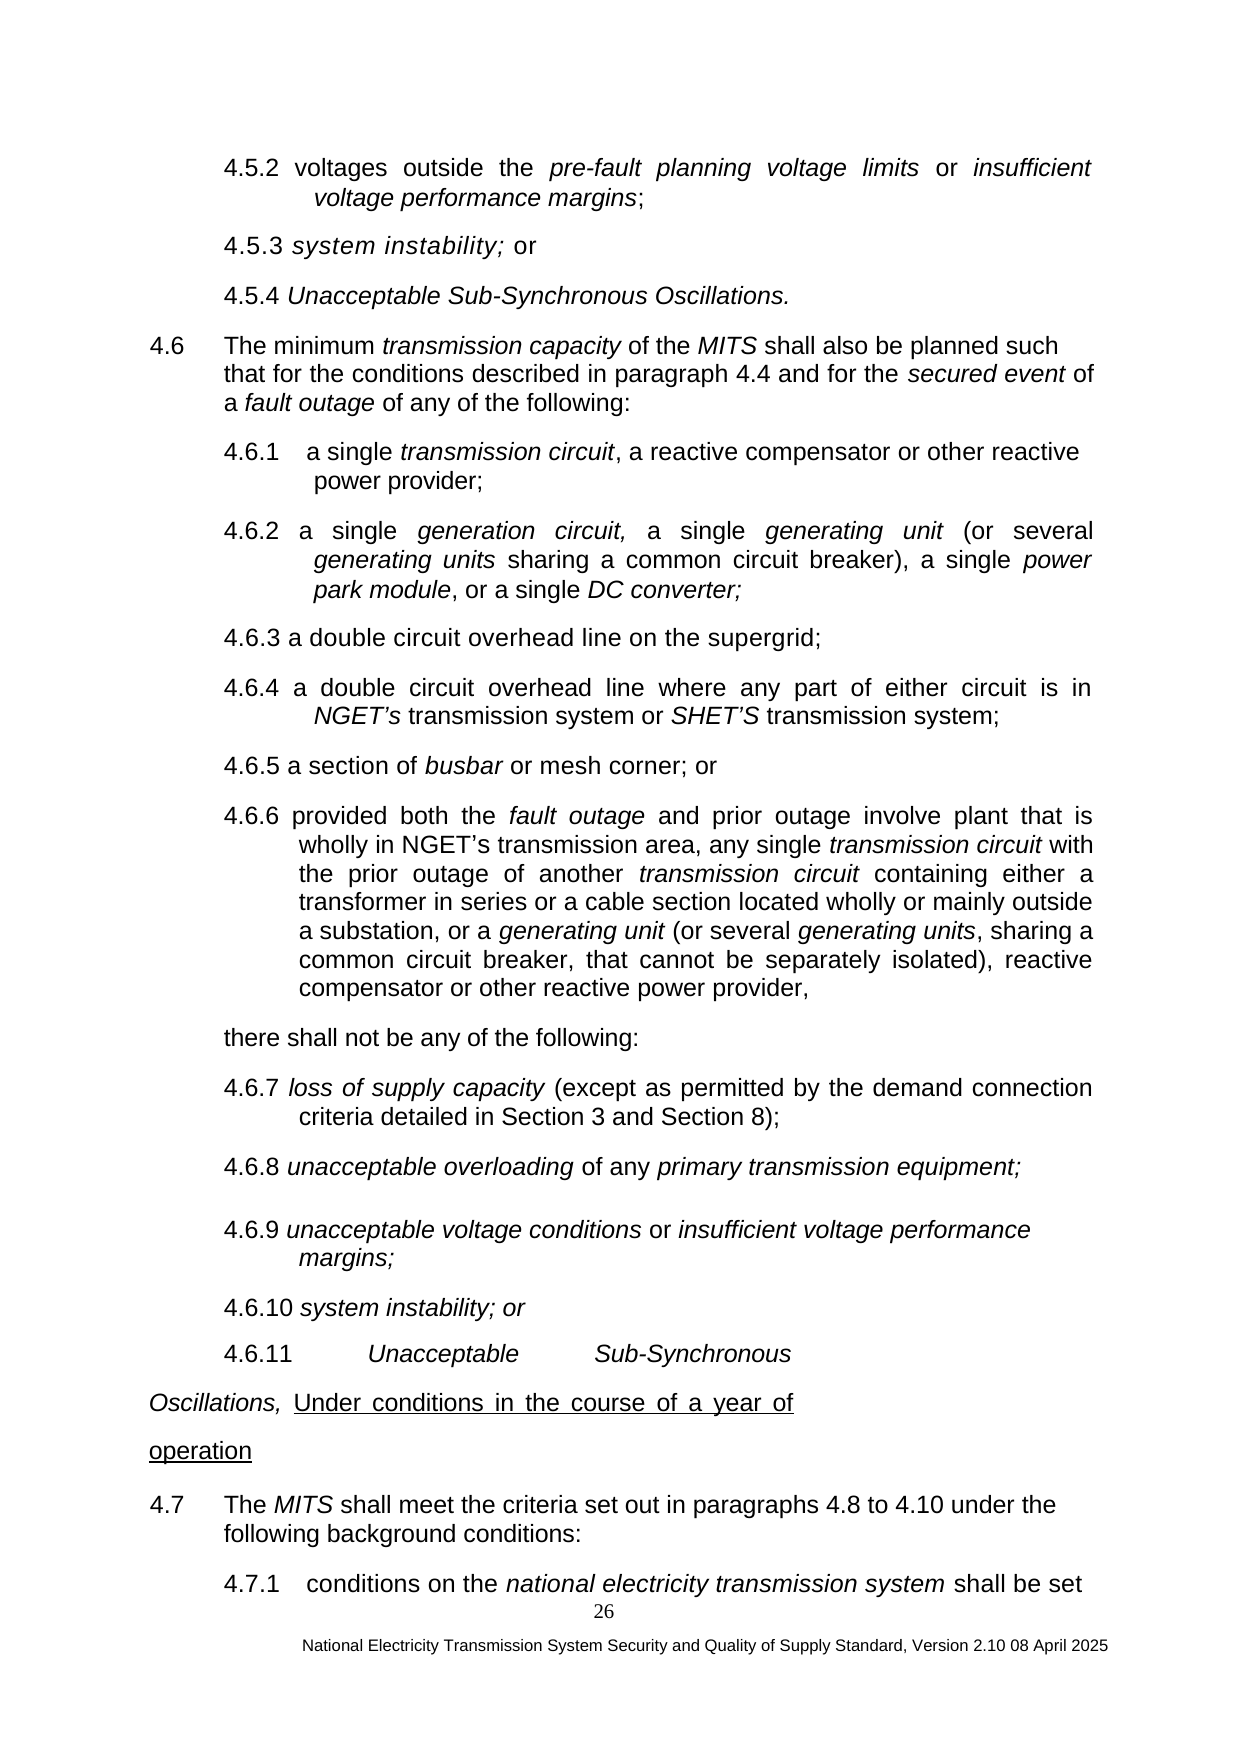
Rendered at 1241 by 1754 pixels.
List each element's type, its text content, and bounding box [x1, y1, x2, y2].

text 4.6.10 system instability; or [223, 1294, 1109, 1322]
text 4.5.4 Unacceptable Sub-Synchronous Oscillations. [223, 281, 1109, 311]
text 4.7 The MITS shall meet the criteria set out in paragraphs 4.8 to 4.10 under the [148, 1491, 1109, 1519]
text 4.6.9 unacceptable voltage conditions or insufficient voltage performance margins; [223, 1216, 1094, 1272]
text 4.6.1 a single transmission circuit, a reactive compensator or other reactive [223, 437, 1109, 467]
text 4.5.3 system instability; or [223, 230, 1109, 260]
text 4.6.7 loss of supply capacity (except as permitted by the demand connection criteria detailed in Section 3 and Section 8); [223, 1074, 1094, 1131]
text 4.6 The minimum transmission capacity of the MITS shall also be planned such [148, 331, 1109, 360]
text following background conditions: [223, 1519, 1109, 1548]
text 4.6.2 a single generation circuit, a single generating unit (or several generating units sharing a common circuit breaker), a single power park module, or a single DC converter; [223, 516, 1094, 604]
text 4.6.8 unacceptable overloading of any primary transmission equipment; [223, 1151, 1109, 1181]
text power provider; [313, 467, 1109, 495]
text 4.6.11 Unacceptable Sub-Synchronous Oscillations, Under conditions in the course of a year of operation [148, 1324, 794, 1469]
text that for the conditions described in paragraph 4.4 and for the secured event of a fault outage of any of the following: [223, 360, 1094, 417]
text 4.6.5 a section of busbar or mesh corner; or [223, 750, 1109, 780]
text there shall not be any of the following: [223, 1024, 1109, 1052]
text 4.6.6 provided both the fault outage and prior outage involve plant that is wholly in NGET’s transmission area, any single transmission circuit with the prior outage of another transmission circuit containing either a transformer in series or a cable section located wholly or mainly outside a substation, or a generating unit (or several generating units, sharing a common circuit breaker, that cannot be separately isolated), reactive compensator or other reactive power provider, [223, 802, 1094, 1002]
text 4.7.1 conditions on the national electricity transmission system shall be set [223, 1569, 1109, 1598]
text 4.5.2 voltages outside the pre-fault planning voltage limits or insufficient voltage performance margins; [223, 152, 1094, 212]
text 4.6.3 a double circuit overhead line on the supergrid; [223, 623, 1109, 652]
text 4.6.4 a double circuit overhead line where any part of either circuit is in NGET’s transmission system or SHET’S transmission system; [223, 674, 1094, 730]
